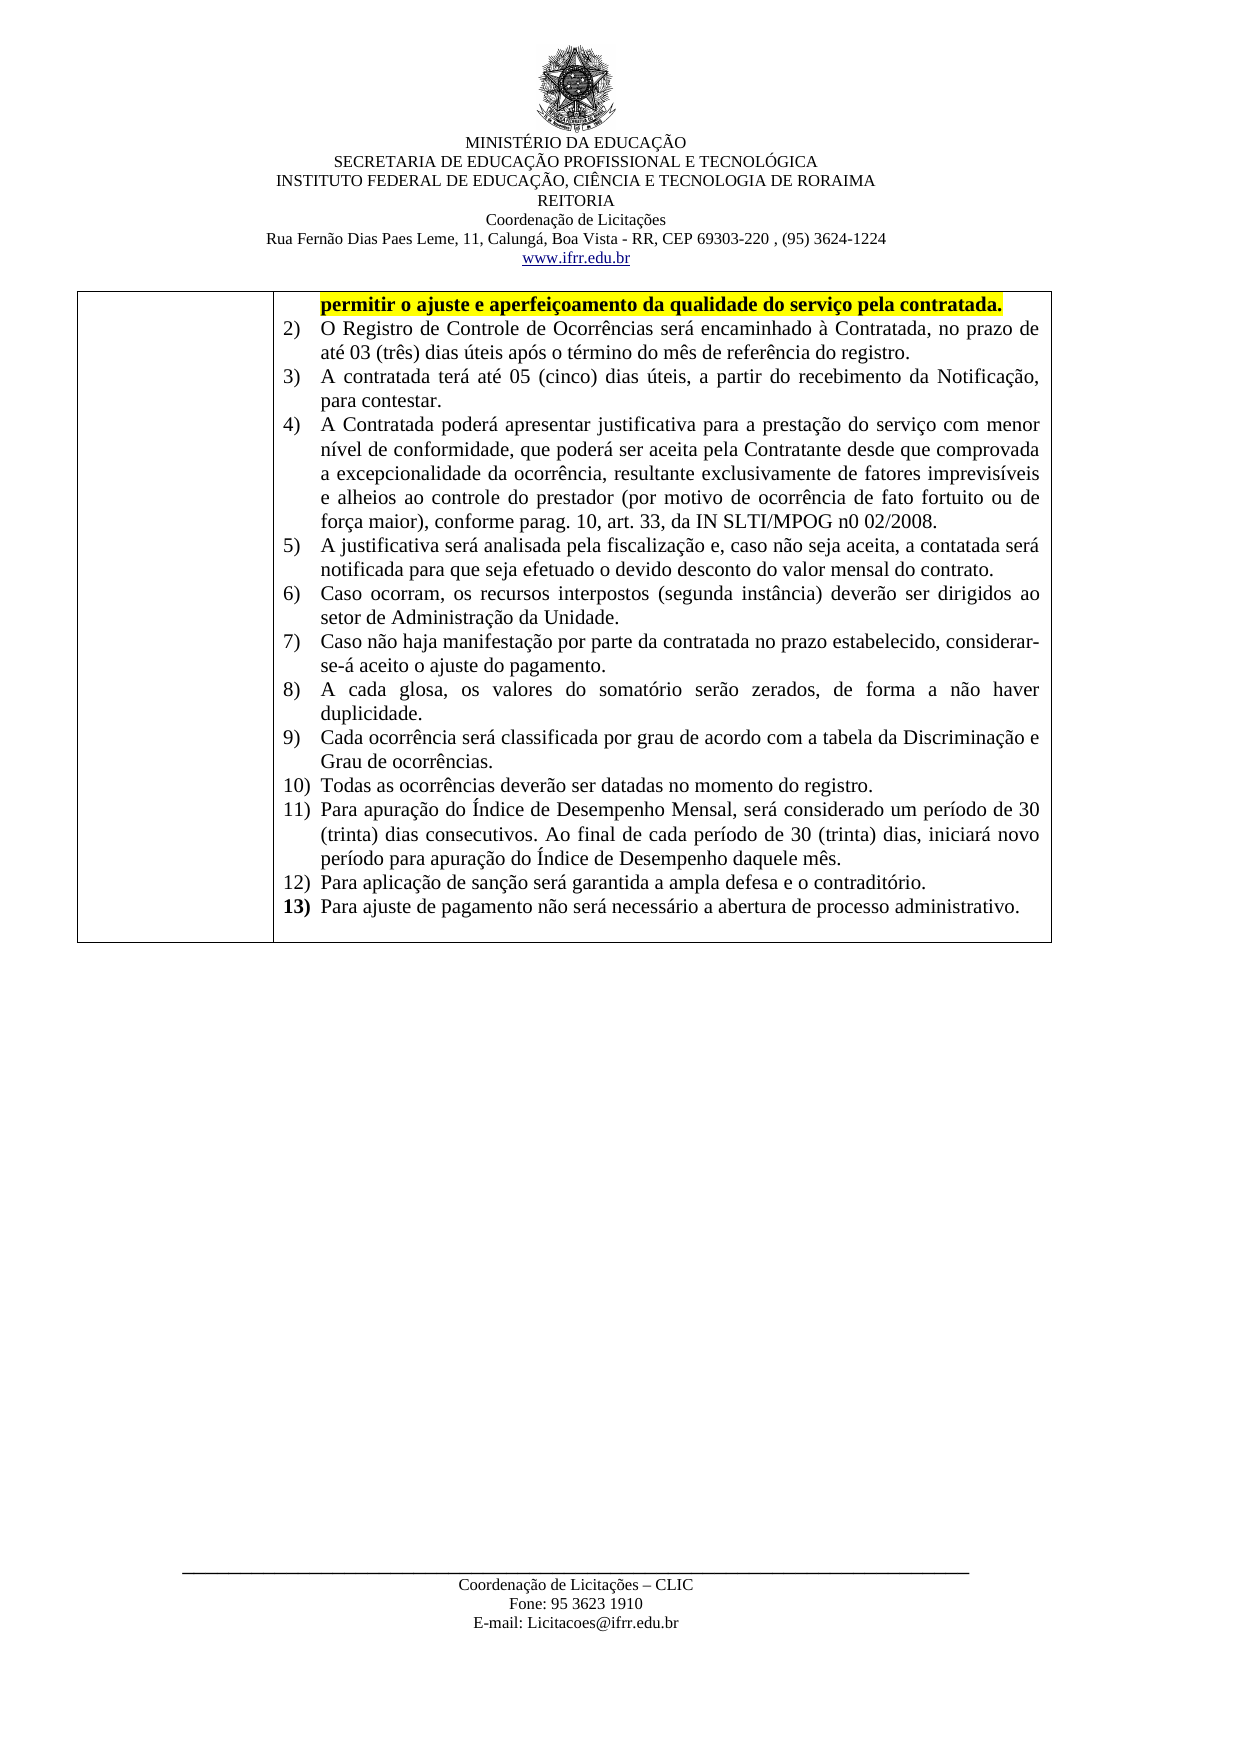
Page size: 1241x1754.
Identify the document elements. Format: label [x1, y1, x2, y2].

picture [536, 44, 616, 133]
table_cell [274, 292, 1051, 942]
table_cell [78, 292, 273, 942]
